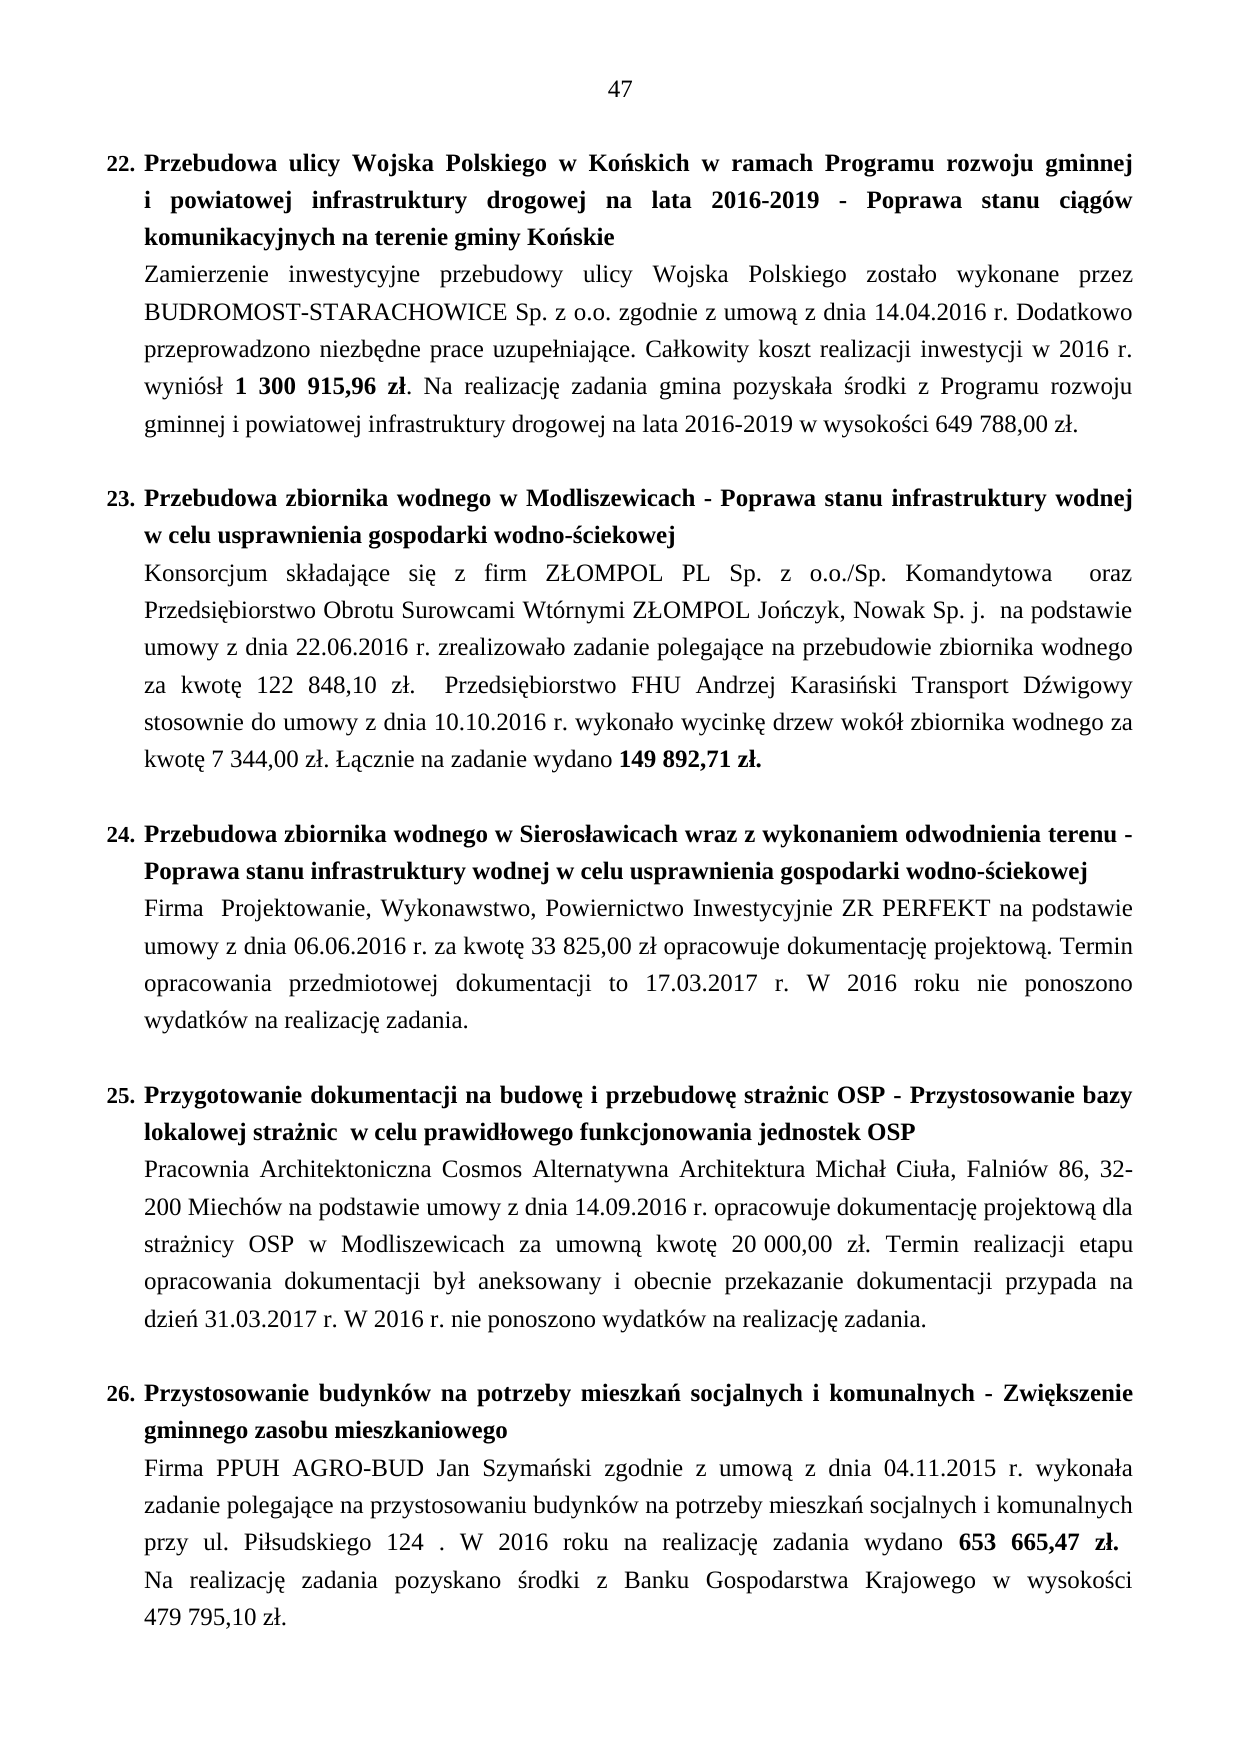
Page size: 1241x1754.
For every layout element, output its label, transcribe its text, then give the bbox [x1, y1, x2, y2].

list Pracownia Architektoniczna Cosmos Alternatywna Architektura Michał Ciuła, Falniów 86, 32-200 Miechów na podstawie umowy z dnia 14.09.2016 r. opracowuje dokumentację projektową dla strażnicy OSP w Modliszewicach za umowną kwotę 20 000,00 zł. Termin realizacji etapu opracowania dokumentacji był aneksowany i obecnie przekazanie dokumentacji przypada na dzień 31.03.2017 r. W 2016 r. nie ponoszono wydatków na realizację zadania. [144, 1154, 1134, 1332]
list Przebudowa zbiornika wodnego w Sierosławicach wraz z wykonaniem odwodnienia terenu - Poprawa stanu infrastruktury wodnej w celu usprawnienia gospodarki wodno-ściekowej [106, 819, 1134, 885]
list Firma Projektowanie, Wykonawstwo, Powiernictwo Inwestycyjnie ZR PERFEKT na podstawie umowy z dnia 06.06.2016 r. za kwotę 33 825,00 zł opracowuje dokumentację projektową. Termin opracowania przedmiotowej dokumentacji to 17.03.2017 r. W 2016 roku nie ponoszono wydatków na realizację zadania. [144, 893, 1134, 1034]
list Firma PPUH AGRO-BUD Jan Szymański zgodnie z umową z dnia 04.11.2015 r. wykonała zadanie polegające na przystosowaniu budynków na potrzeby mieszkań socjalnych i komunalnych przy ul. Piłsudskiego 124 . W 2016 roku na realizację zadania wydano 653 665,47 zł. Na realizację zadania pozyskano środki z Banku Gospodarstwa Krajowego w wysokości 479 795,10 zł. [144, 1453, 1134, 1631]
list Przygotowanie dokumentacji na budowę i przebudowę strażnic OSP - Przystosowanie bazy lokalowej strażnic w celu prawidłowego funkcjonowania jednostek OSP [106, 1080, 1134, 1146]
list Przebudowa zbiornika wodnego w Modliszewicach - Poprawa stanu infrastruktury wodnej w celu usprawnienia gospodarki wodno-ściekowej [106, 483, 1134, 549]
list Zamierzenie inwestycyjne przebudowy ulicy Wojska Polskiego zostało wykonane przez BUDROMOST-STARACHOWICE Sp. z o.o. zgodnie z umową z dnia 14.04.2016 r. Dodatkowo przeprowadzono niezbędne prace uzupełniające. Całkowity koszt realizacji inwestycji w 2016 r. wyniósł 1 300 915,96 zł. Na realizację zadania gmina pozyskała środki z Programu rozwoju gminnej i powiatowej infrastruktury drogowej na lata 2016-2019 w wysokości 649 788,00 zł. [144, 259, 1134, 437]
list Przebudowa ulicy Wojska Polskiego w Końskich w ramach Programu rozwoju gminnej i powiatowej infrastruktury drogowej na lata 2016-2019 - Poprawa stanu ciągów komunikacyjnych na terenie gminy Końskie [106, 148, 1134, 251]
list Konsorcjum składające się z firm ZŁOMPOL PL Sp. z o.o./Sp. Komandytowa oraz Przedsiębiorstwo Obrotu Surowcami Wtórnymi ZŁOMPOL Jończyk, Nowak Sp. j. na podstawie umowy z dnia 22.06.2016 r. zrealizowało zadanie polegające na przebudowie zbiornika wodnego za kwotę 122 848,10 zł. Przedsiębiorstwo FHU Andrzej Karasiński Transport Dźwigowy stosownie do umowy z dnia 10.10.2016 r. wykonało wycinkę drzew wokół zbiornika wodnego za kwotę 7 344,00 zł. Łącznie na zadanie wydano 149 892,71 zł. [144, 558, 1134, 773]
list Przystosowanie budynków na potrzeby mieszkań socjalnych i komunalnych - Zwiększenie gminnego zasobu mieszkaniowego [106, 1378, 1134, 1444]
